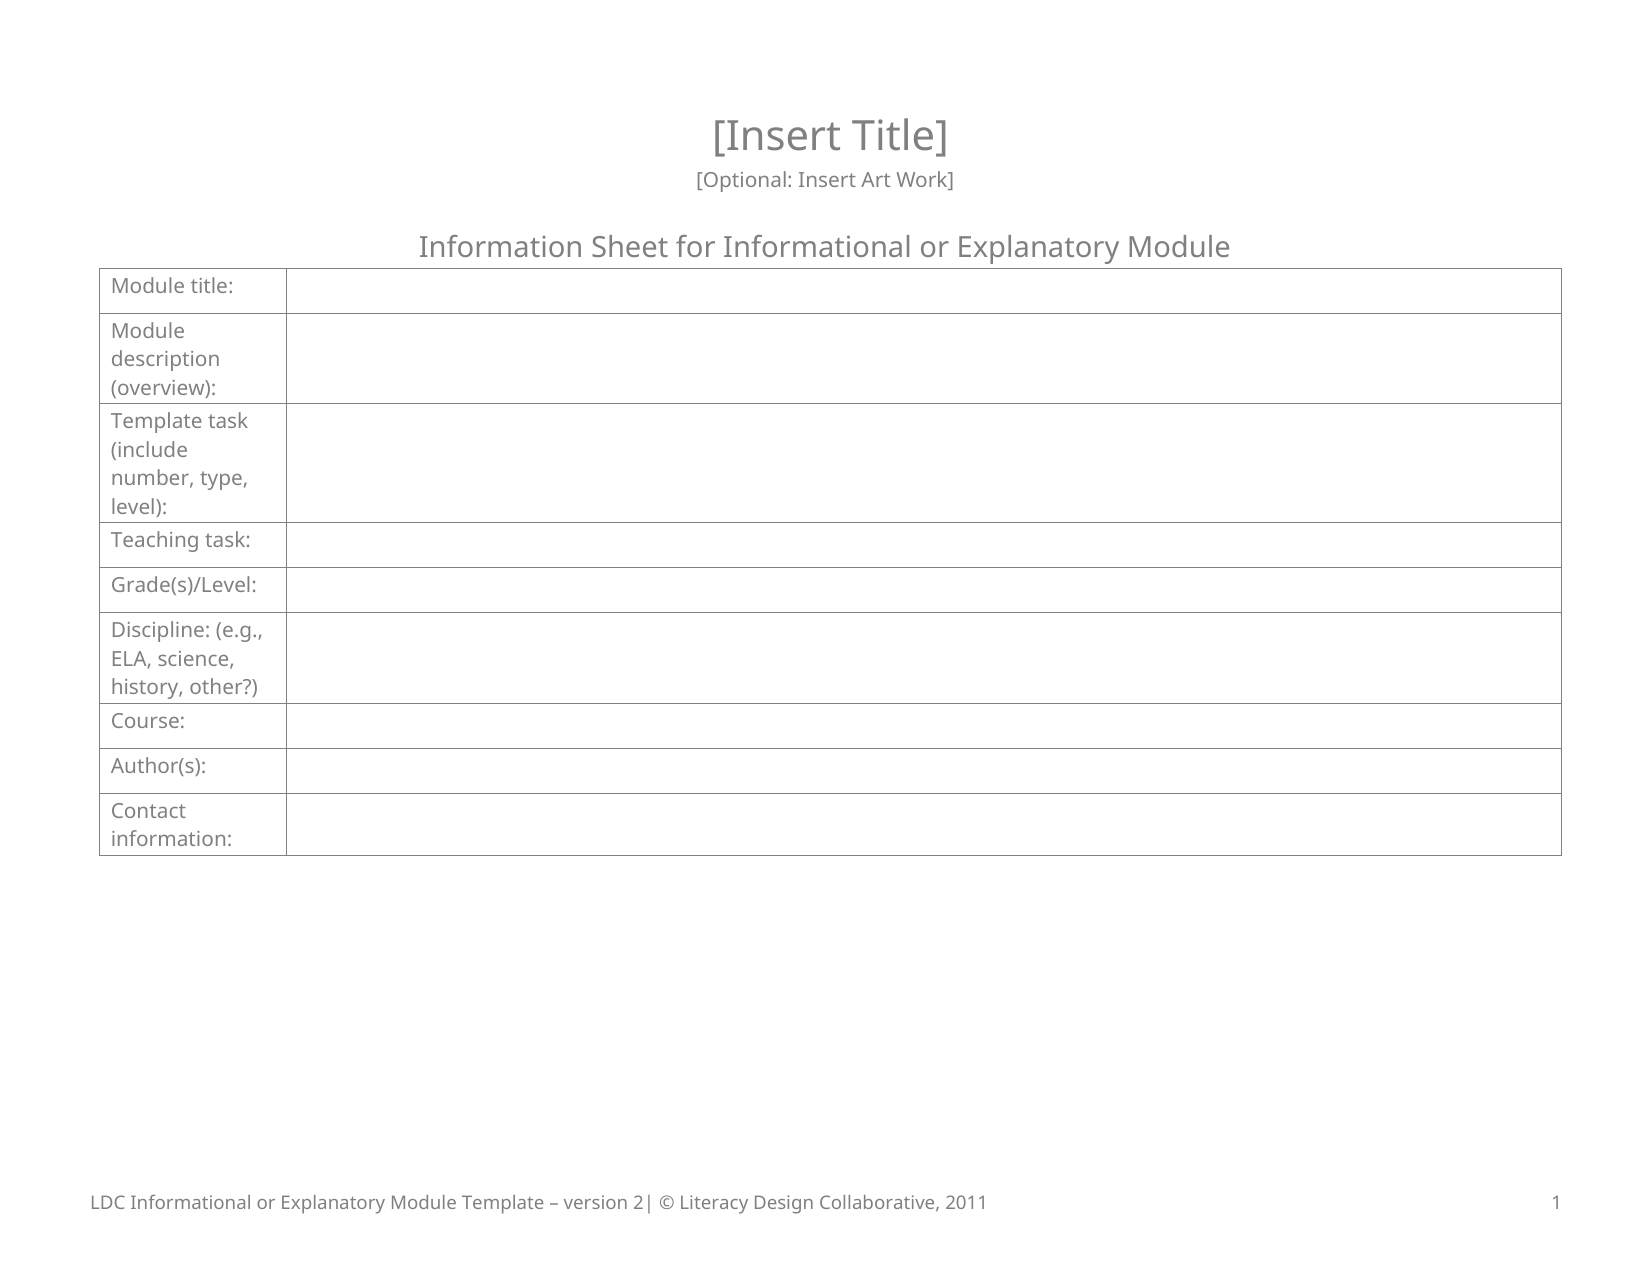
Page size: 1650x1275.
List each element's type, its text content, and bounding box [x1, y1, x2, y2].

subtitle [Insert Title] [90, 106, 1560, 163]
table_cell [287, 613, 1561, 703]
table_cell [287, 568, 1561, 612]
table_cell [287, 704, 1561, 748]
table_cell [287, 749, 1561, 793]
table_cell [287, 523, 1561, 567]
table_header Module title: [100, 269, 286, 313]
subtitle Information Sheet for Informational or Explanatory Module [90, 226, 1560, 266]
table_cell Module description (overview): [100, 314, 286, 403]
table_cell Course: [100, 704, 286, 748]
table_header [287, 269, 1561, 313]
table_cell Teaching task: [100, 523, 286, 567]
table_cell Author(s): [100, 749, 286, 793]
table_cell [287, 794, 1561, 855]
table_cell Contact information: [100, 794, 286, 855]
table_cell [287, 404, 1561, 522]
table_cell Template task (include number, type, level): [100, 404, 286, 522]
table_cell Grade(s)/Level: [100, 568, 286, 612]
table_cell [287, 314, 1561, 403]
table_cell Discipline: (e.g., ELA, science, history, other?) [100, 613, 286, 703]
subtitle [Optional: Insert Art Work] [90, 165, 1560, 193]
